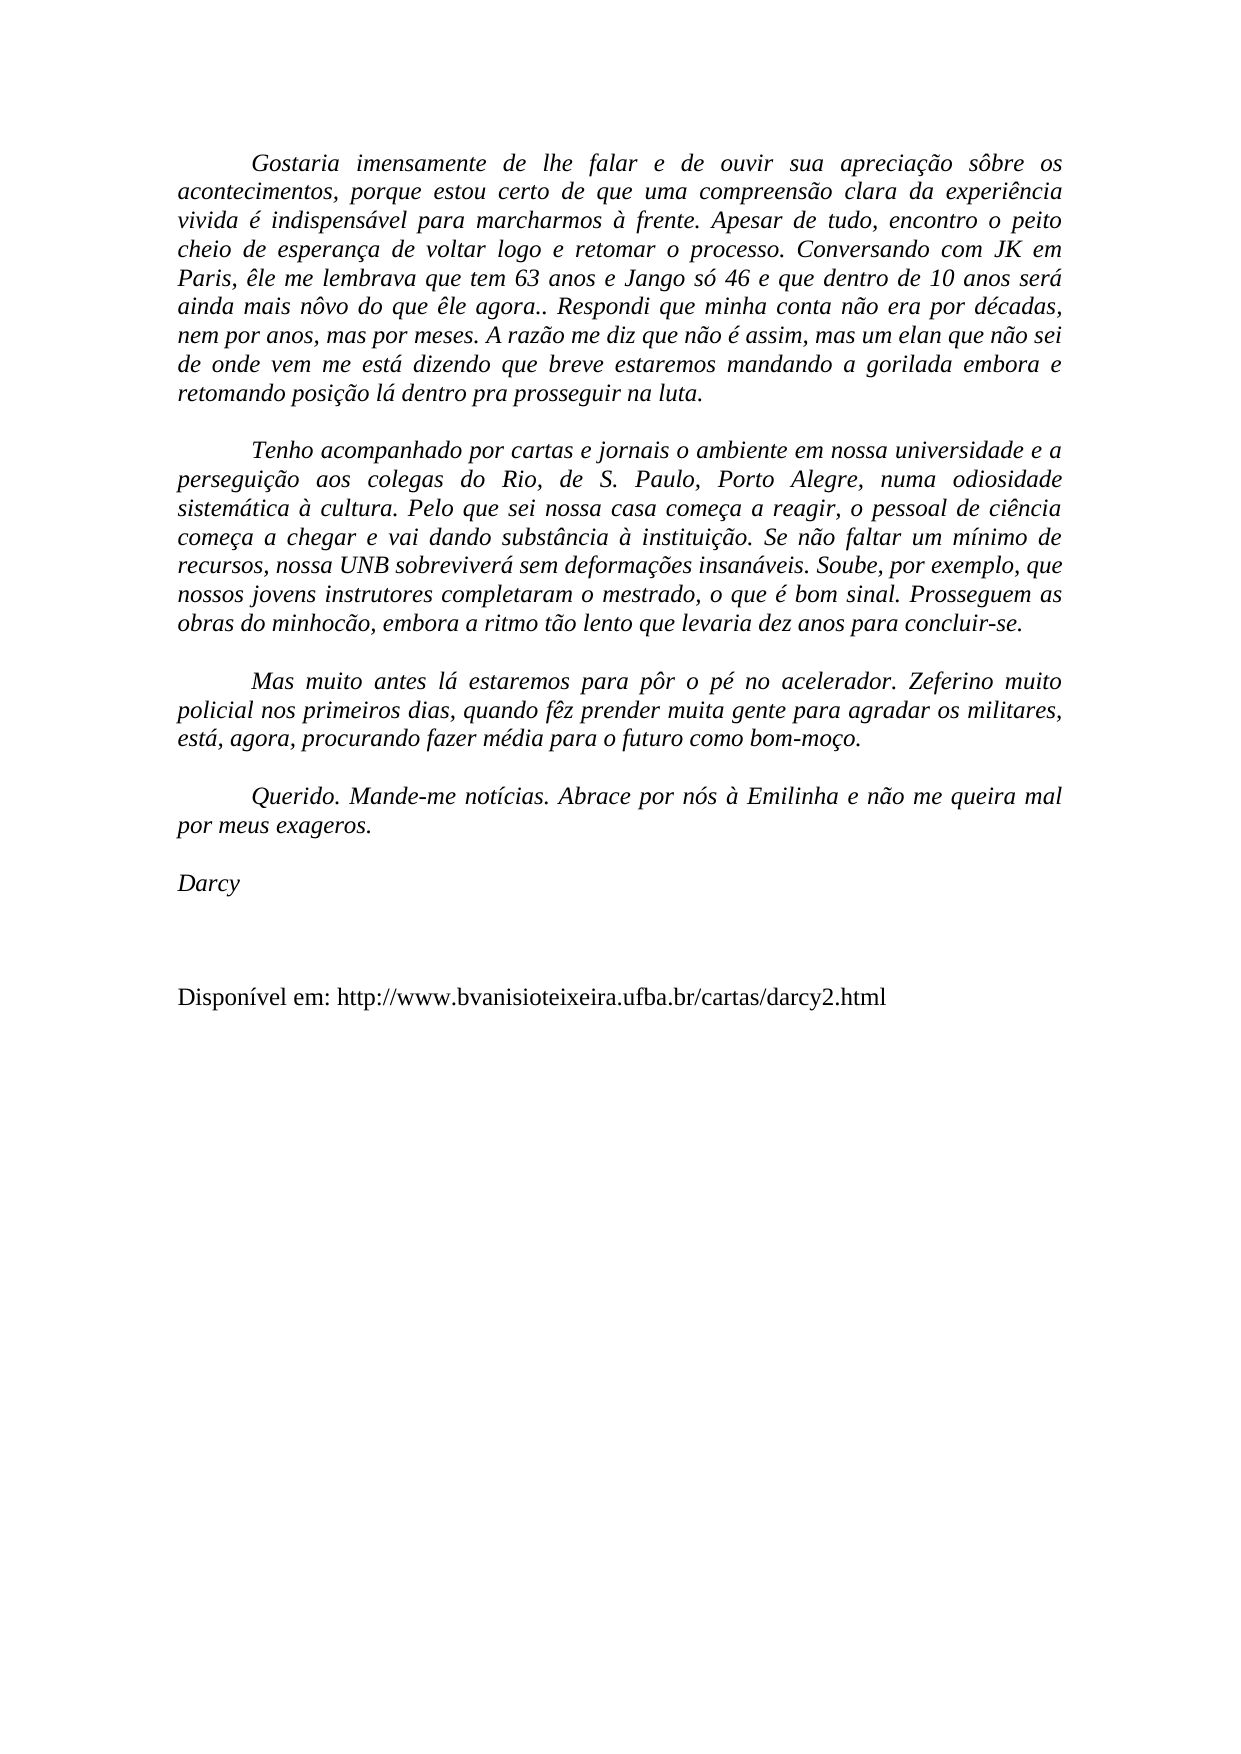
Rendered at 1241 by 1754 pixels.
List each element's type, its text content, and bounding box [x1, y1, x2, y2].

text Gostaria imensamente de lhe falar e de ouvir sua apreciação sôbre os acontecimentos, porque estou certo de que uma compreensão clara da experiência vivida é indispensável para marcharmos à frente. Apesar de tudo, encontro o peito cheio de esperança de voltar logo e retomar o processo. Conversando com JK em Paris, êle me lembrava que tem 63 anos e Jango só 46 e que dentro de 10 anos será ainda mais nôvo do que êle agora.. Respondi que minha conta não era por décadas, nem por anos, mas por meses. A razão me diz que não é assim, mas um elan que não sei de onde vem me está dizendo que breve estaremos mandando a gorilada embora e retomando posição lá dentro pra prosseguir na luta. [177, 148, 1063, 406]
text Darcy [177, 868, 1063, 897]
text Mas muito antes lá estaremos para pôr o pé no acelerador. Zeferino muito policial nos primeiros dias, quando fêz prender muita gente para agradar os militares, está, agora, procurando fazer média para o futuro como bom-moço. [177, 666, 1063, 752]
text Tenho acompanhado por cartas e jornais o ambiente em nossa universidade e a perseguição aos colegas do Rio, de S. Paulo, Porto Alegre, numa odiosidade sistemática à cultura. Pelo que sei nossa casa começa a reagir, o pessoal de ciência começa a chegar e vai dando substância à instituição. Se não faltar um mínimo de recursos, nossa UNB sobreviverá sem deformações insanáveis. Soube, por exemplo, que nossos jovens instrutores completaram o mestrado, o que é bom sinal. Prosseguem as obras do minhocão, embora a ritmo tão lento que levaria dez anos para concluir-se. [177, 436, 1063, 637]
text Disponível em: http://www.bvanisioteixeira.ufba.br/cartas/darcy2.html [177, 982, 1063, 1010]
text Querido. Mande-me notícias. Abrace por nós à Emilinha e não me queira mal por meus exageros. [177, 781, 1063, 839]
